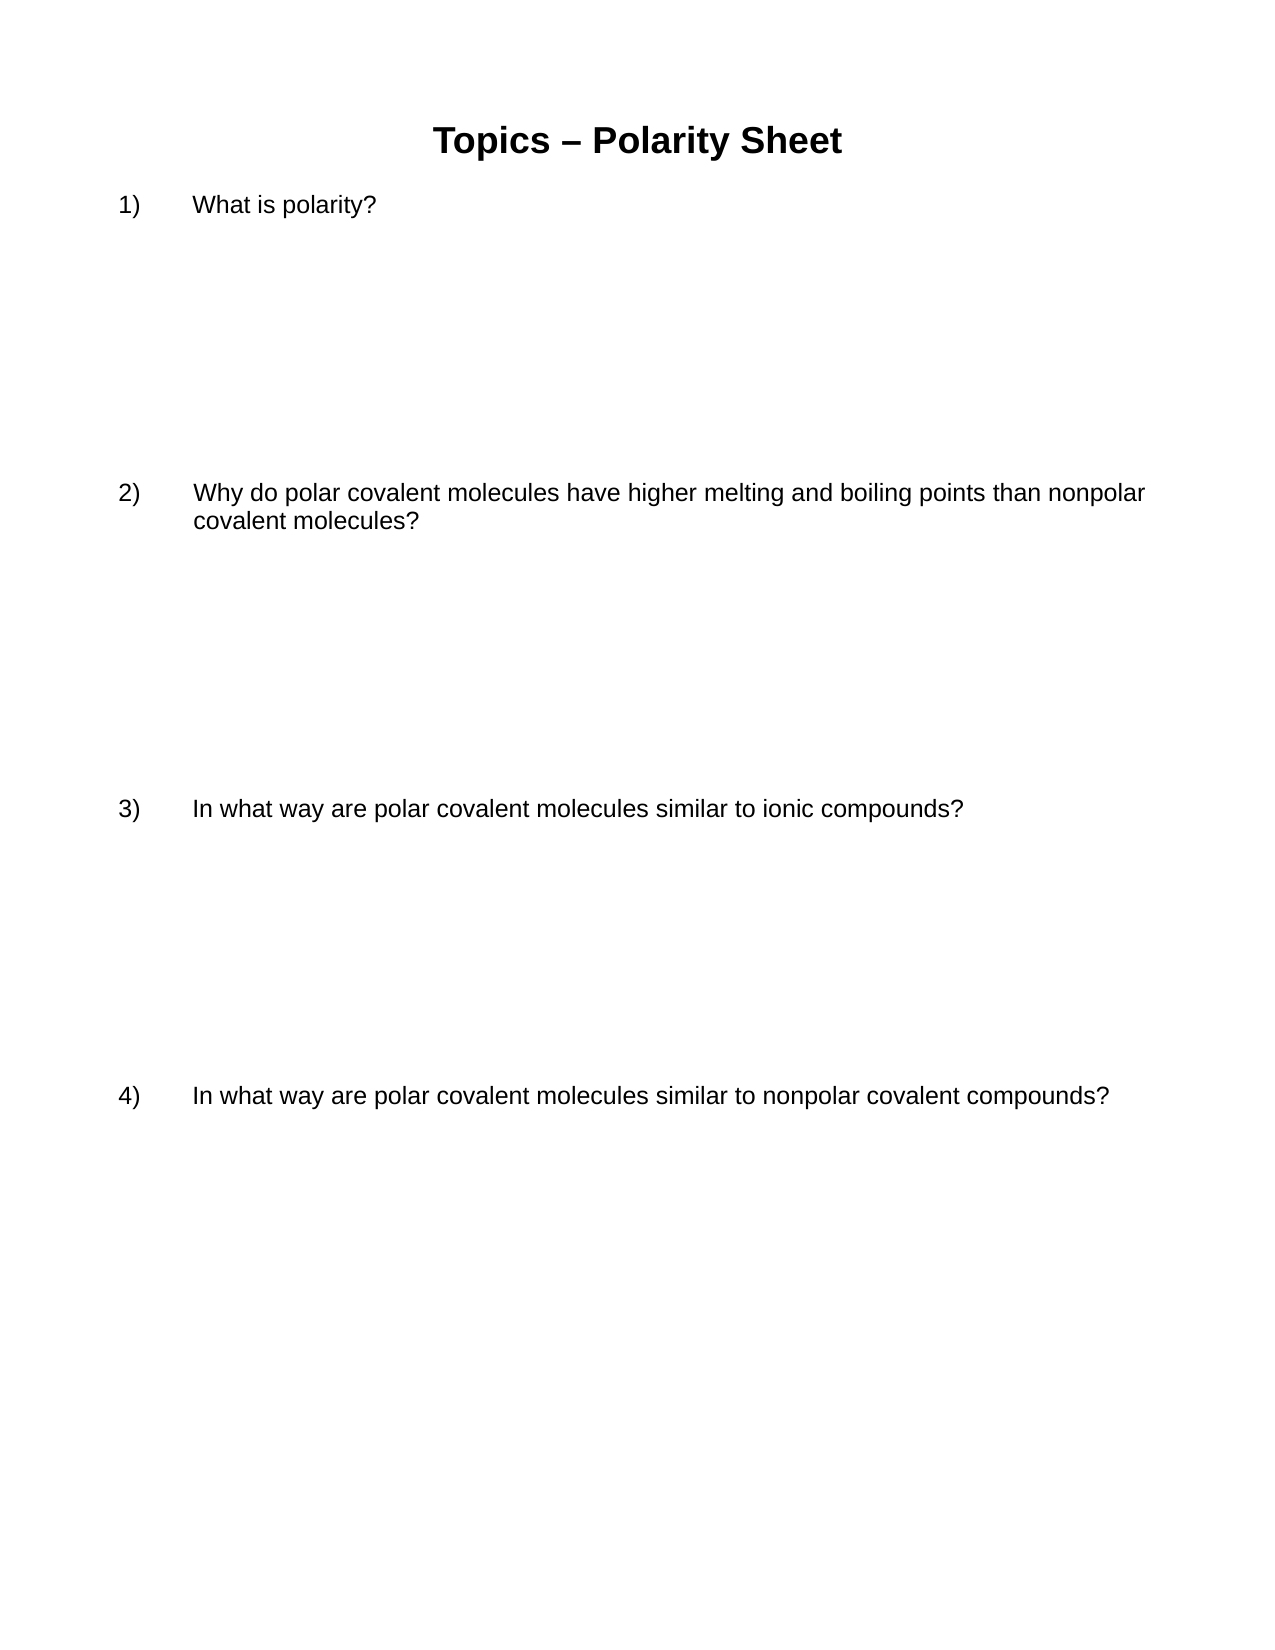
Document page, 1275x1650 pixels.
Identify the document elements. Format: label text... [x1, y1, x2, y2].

text 4) In what way are polar covalent molecules similar to nonpolar covalent compounds? [118, 1081, 1157, 1110]
text Topics – Polarity Sheet [118, 118, 1157, 161]
text 3) In what way are polar covalent molecules similar to ionic compounds? [118, 794, 1157, 822]
text 2) Why do polar covalent molecules have higher melting and boiling points than nonpolar covalent molecules? [118, 477, 1157, 535]
text 1) What is polarity? [118, 190, 1157, 219]
